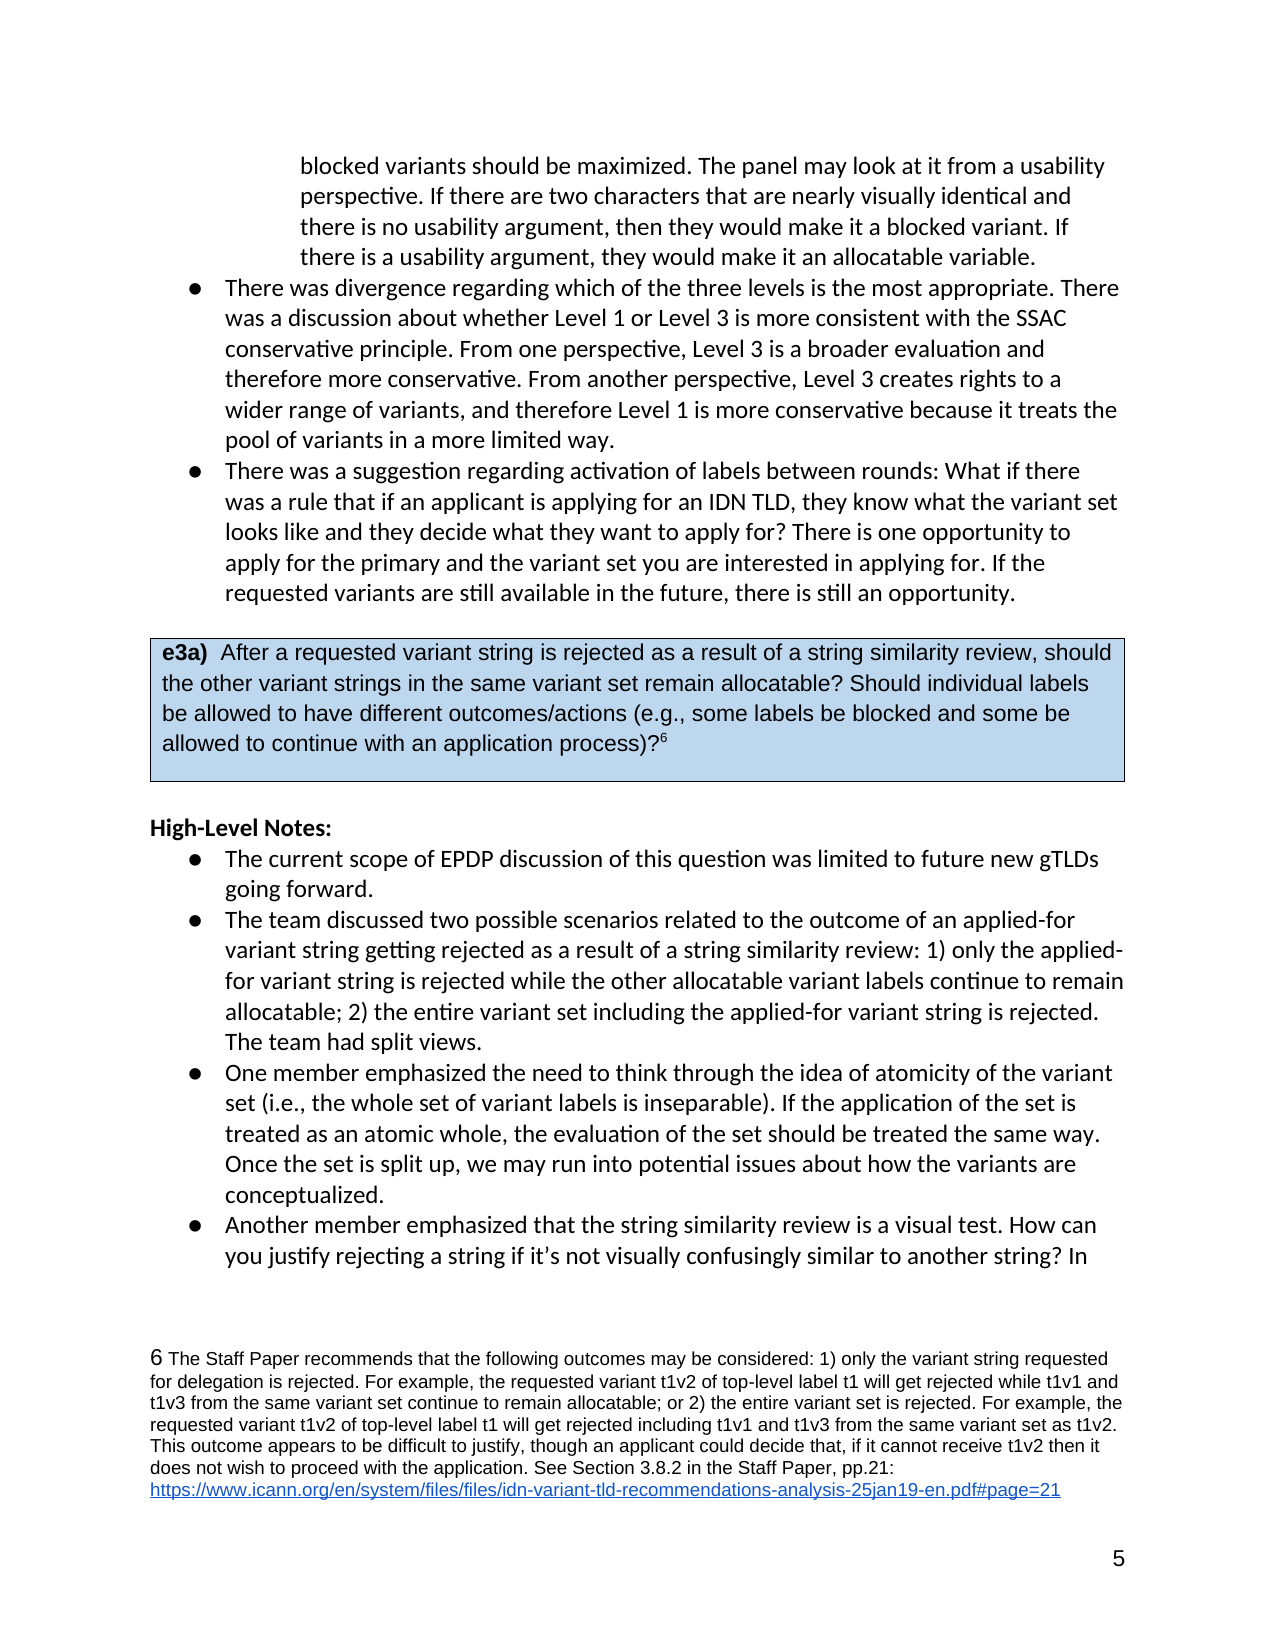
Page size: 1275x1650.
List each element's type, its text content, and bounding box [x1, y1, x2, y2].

text High-Level Notes: [150, 813, 1125, 843]
list One member emphasized the need to think through the idea of atomicity of the variant set (i.e., the whole set of variant labels is inseparable). If the application of the set is treated as an atomic whole, the evaluation of the set should be treated the same way. Once the set is split up, we may run into potential issues about how the variants are conceptualized. [187, 1057, 1125, 1209]
list There was divergence regarding which of the three levels is the most appropriate. There was a discussion about whether Level 1 or Level 3 is more consistent with the SSAC conservative principle. From one perspective, Level 3 is a broader evaluation and therefore more conservative. From another perspective, Level 3 creates rights to a wider range of variants, and therefore Level 1 is more conservative because it treats the pool of variants in a more limited way. [187, 272, 1125, 455]
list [262, 150, 1125, 272]
list The current scope of EPDP discussion of this question was limited to future new gTLDs going forward. [187, 843, 1125, 904]
list There was a suggestion regarding activation of labels between rounds: What if there was a rule that if an applicant is applying for an IDN TLD, they know what the variant set looks like and they decide what they want to apply for? There is one opportunity to apply for the primary and the variant set you are interested in applying for. If the requested variants are still available in the future, there is still an opportunity. [187, 455, 1125, 608]
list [187, 1209, 1125, 1270]
list The team discussed two possible scenarios related to the outcome of an applied-for variant string getting rejected as a result of a string similarity review: 1) only the applied-for variant string is rejected while the other allocatable variant labels continue to remain allocatable; 2) the entire variant set including the applied-for variant string is rejected. The team had split views. [187, 904, 1125, 1057]
table_header e3a) After a requested variant string is rejected as a result of a string similarity review, should the other variant strings in the same variant set remain allocatable? Should individual labels be allowed to have different outcomes/actions (e.g., some labels be blocked and some be allowed to continue with an application process)? [151, 639, 1124, 781]
